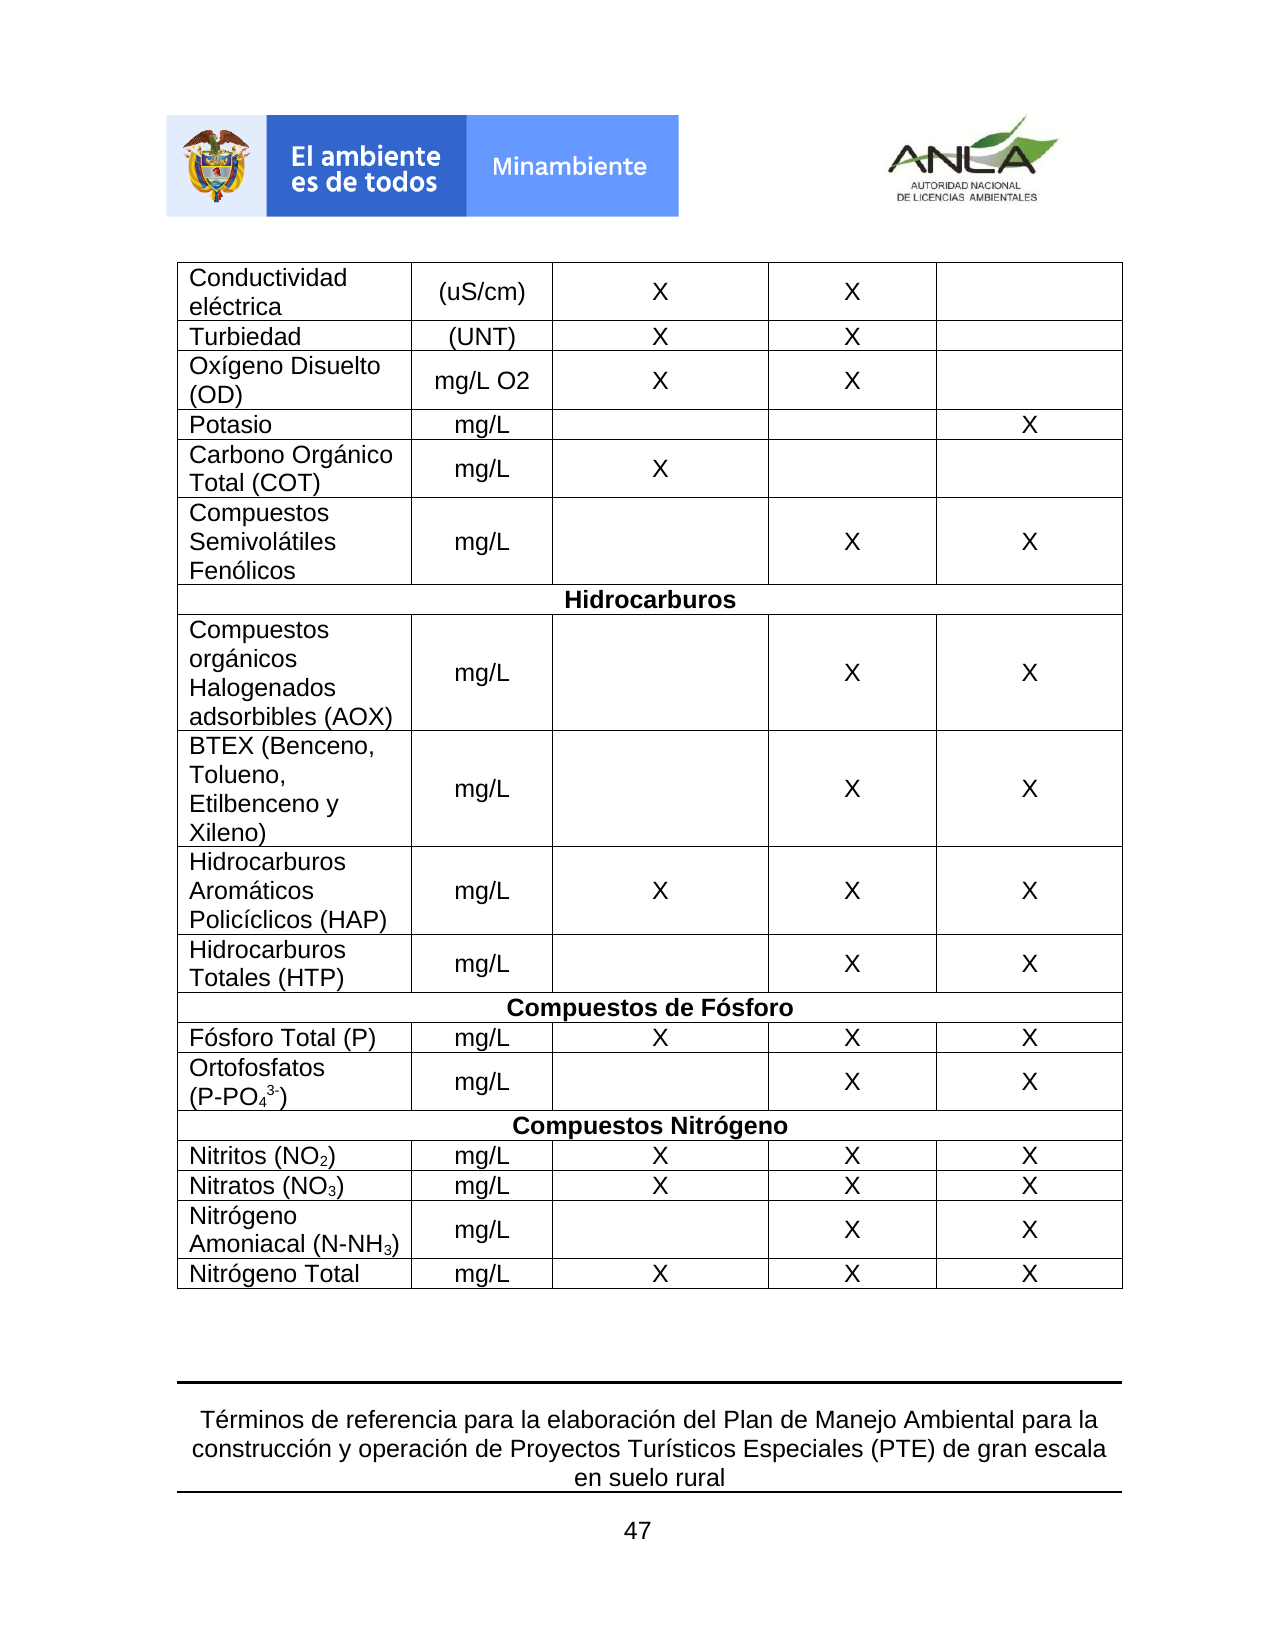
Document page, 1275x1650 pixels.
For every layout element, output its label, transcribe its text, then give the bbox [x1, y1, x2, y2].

table_cell [553, 410, 768, 438]
table_cell [553, 1201, 768, 1258]
table_cell X [553, 847, 768, 933]
table_cell Conductividad eléctrica [178, 263, 411, 320]
picture [838, 105, 1100, 217]
table_cell [937, 351, 1122, 409]
table_cell X [937, 1171, 1122, 1199]
table_cell mg/L [412, 410, 552, 438]
table_cell X [937, 615, 1122, 730]
table_cell X [937, 1053, 1122, 1110]
table_cell X [769, 847, 936, 933]
table_cell X [937, 498, 1122, 584]
table_cell mg/L [412, 731, 552, 846]
table_cell [553, 498, 768, 584]
table_cell X [769, 935, 936, 992]
table_cell (uS/cm) [412, 263, 552, 320]
table_cell X [769, 1171, 936, 1199]
table_cell Hidrocarburos Totales (HTP) [178, 935, 411, 992]
table_cell X [553, 1141, 768, 1170]
table_cell Compuestos Nitrógeno [178, 1111, 1122, 1140]
table_cell X [553, 1259, 768, 1288]
table_cell mg/L [412, 1053, 552, 1110]
table_cell Carbono Orgánico Total (COT) [178, 440, 411, 497]
table_cell X [553, 440, 768, 497]
table_cell X [553, 351, 768, 409]
table_cell X [937, 935, 1122, 992]
table_cell Nitrógeno Amoniacal (N-NH3) [178, 1201, 411, 1258]
table_cell X [937, 410, 1122, 438]
table_cell X [769, 498, 936, 584]
table_cell X [769, 351, 936, 409]
table_cell (UNT) [412, 321, 552, 350]
table_cell X [769, 263, 936, 320]
table_cell X [553, 1023, 768, 1052]
table_cell Nitritos (NO2) [178, 1141, 411, 1170]
table_cell Oxígeno Disuelto (OD) [178, 351, 411, 409]
table_cell X [937, 1141, 1122, 1170]
table_cell X [769, 1023, 936, 1052]
table_cell [553, 615, 768, 730]
table_cell mg/L [412, 935, 552, 992]
table_cell X [937, 1023, 1122, 1052]
table_cell Fósforo Total (P) [178, 1023, 411, 1052]
table_cell [769, 410, 936, 438]
table_cell Hidrocarburos [178, 585, 1122, 614]
table_cell Ortofosfatos (P-PO43-) [178, 1053, 411, 1110]
table_cell mg/L [412, 1023, 552, 1052]
table_cell BTEX (Benceno, Tolueno, Etilbenceno y Xileno) [178, 731, 411, 846]
table_cell Nitratos (NO3) [178, 1171, 411, 1199]
table_cell X [769, 731, 936, 846]
table_cell mg/L [412, 1141, 552, 1170]
table_cell Compuestos de Fósforo [178, 993, 1122, 1022]
table_cell mg/L [412, 1201, 552, 1258]
table_cell X [937, 847, 1122, 933]
table_cell X [937, 1259, 1122, 1288]
table_cell X [769, 1141, 936, 1170]
table_cell X [937, 1201, 1122, 1258]
table_cell Nitrógeno Total [178, 1259, 411, 1288]
table_cell mg/L [412, 1171, 552, 1199]
table_cell [769, 440, 936, 497]
table_cell X [937, 731, 1122, 846]
table_cell X [769, 1201, 936, 1258]
table_cell Compuestos Semivolátiles Fenólicos [178, 498, 411, 584]
table_cell X [769, 321, 936, 350]
table_cell [553, 1053, 768, 1110]
table_cell mg/L O2 [412, 351, 552, 409]
table_cell X [769, 1259, 936, 1288]
table_cell mg/L [412, 440, 552, 497]
table_cell Hidrocarburos Aromáticos Policíclicos (HAP) [178, 847, 411, 933]
table_cell mg/L [412, 847, 552, 933]
picture [166, 115, 679, 217]
table_cell X [553, 1171, 768, 1199]
table_cell Turbiedad [178, 321, 411, 350]
table_cell mg/L [412, 1259, 552, 1288]
table_cell [553, 731, 768, 846]
table_cell X [553, 263, 768, 320]
table_cell Compuestos orgánicos Halogenados adsorbibles (AOX) [178, 615, 411, 730]
table_cell mg/L [412, 498, 552, 584]
table_cell mg/L [412, 615, 552, 730]
table_cell Potasio [178, 410, 411, 438]
table_cell [937, 440, 1122, 497]
table_cell [553, 935, 768, 992]
table_cell [937, 263, 1122, 320]
table_cell [937, 321, 1122, 350]
table_cell X [553, 321, 768, 350]
table_cell X [769, 615, 936, 730]
table_cell X [769, 1053, 936, 1110]
